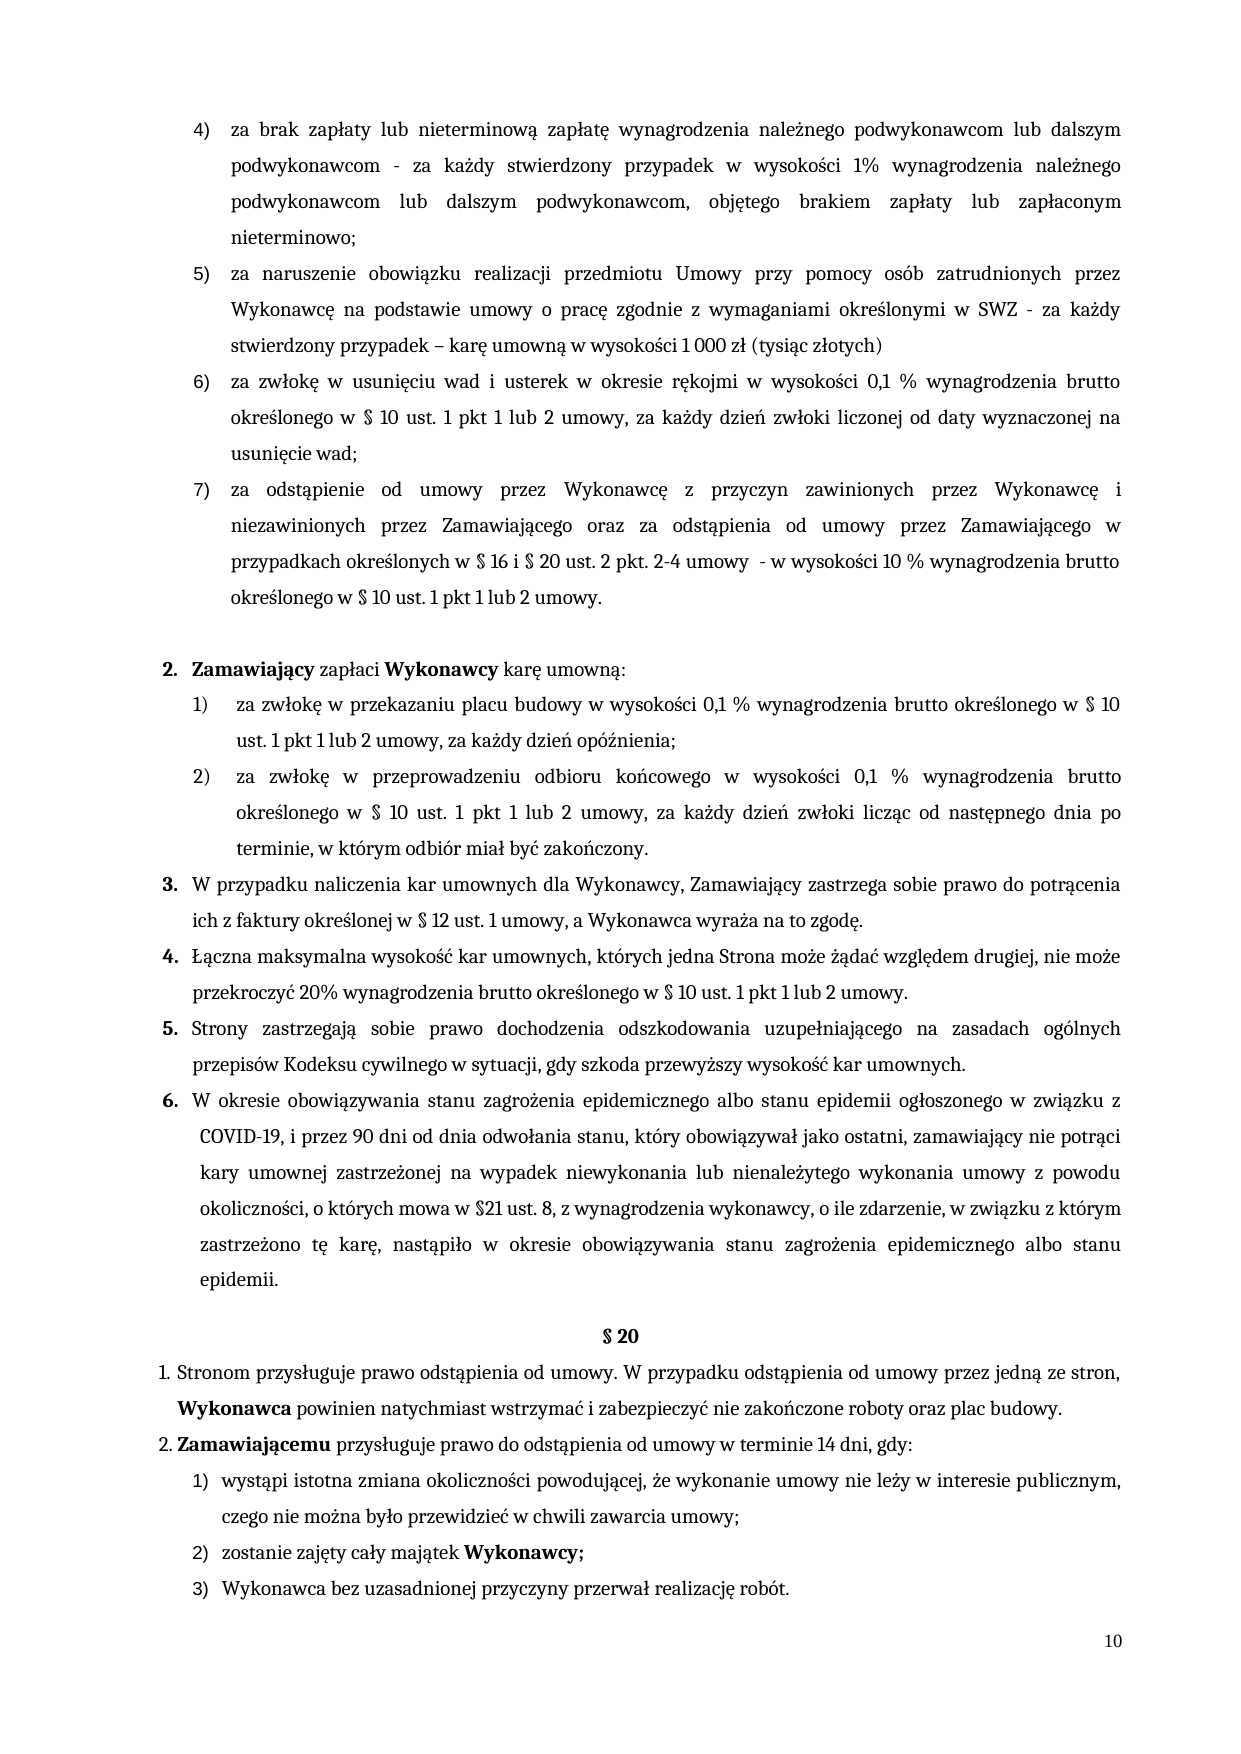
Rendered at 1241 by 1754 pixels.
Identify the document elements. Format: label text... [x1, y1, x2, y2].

list za odstąpienie od umowy przez Wykonawcę z przyczyn zawinionych przez Wykonawcę i niezawinionych przez Zamawiającego oraz za odstąpienia od umowy przez Zamawiającego w przypadkach określonych w § 16 i § 20 ust. 2 pkt. 2-4 umowy - w wysokości 10 % wynagrodzenia brutto określonego w § 10 ust. 1 pkt 1 lub 2 umowy. [193, 477, 1122, 609]
list zostanie zajęty cały majątek Wykonawcy; [192, 1541, 1122, 1564]
list za zwłokę w przekazaniu placu budowy w wysokości 0,1 % wynagrodzenia brutto określonego w § 10 ust. 1 pkt 1 lub 2 umowy, za każdy dzień opóźnienia; [193, 693, 1122, 753]
list Strony zastrzegają sobie prawo dochodzenia odszkodowania uzupełniającego na zasadach ogólnych przepisów Kodeksu cywilnego w sytuacji, gdy szkoda przewyższy wysokość kar umownych. [162, 1017, 1122, 1076]
list Stronom przysługuje prawo odstąpienia od umowy. W przypadku odstąpienia od umowy przez jedną ze stron, Wykonawca powinien natychmiast wstrzymać i zabezpieczyć nie zakończone roboty oraz plac budowy. [158, 1361, 1122, 1421]
list Zamawiający zapłaci Wykonawcy karę umowną: [162, 657, 1122, 681]
list za zwłokę w przeprowadzeniu odbioru końcowego w wysokości 0,1 % wynagrodzenia brutto określonego w § 10 ust. 1 pkt 1 lub 2 umowy, za każdy dzień zwłoki licząc od następnego dnia po terminie, w którym odbiór miał być zakończony. [193, 765, 1122, 861]
list W przypadku naliczenia kar umownych dla Wykonawcy, Zamawiający zastrzega sobie prawo do potrącenia ich z faktury określonej w § 12 ust. 1 umowy, a Wykonawca wyraża na to zgodę. [162, 873, 1122, 933]
list za brak zapłaty lub nieterminową zapłatę wynagrodzenia należnego podwykonawcom lub dalszym podwykonawcom - za każdy stwierdzony przypadek w wysokości 1% wynagrodzenia należnego podwykonawcom lub dalszym podwykonawcom, objętego brakiem zapłaty lub zapłaconym nieterminowo; [193, 118, 1122, 250]
list Wykonawca bez uzasadnionej przyczyny przerwał realizację robót. [192, 1576, 1122, 1600]
list W okresie obowiązywania stanu zagrożenia epidemicznego albo stanu epidemii ogłoszonego w związku z COVID-19, i przez 90 dni od dnia odwołania stanu, który obowiązywał jako ostatni, zamawiający nie potrąci kary umownej zastrzeżonej na wypadek niewykonania lub nienależytego wykonania umowy z powodu okoliczności, o których mowa w §21 ust. 8, z wynagrodzenia wykonawcy, o ile zdarzenie, w związku z którym zastrzeżono tę karę, nastąpiło w okresie obowiązywania stanu zagrożenia epidemicznego albo stanu epidemii. [162, 1088, 1122, 1292]
list Łączna maksymalna wysokość kar umownych, których jedna Strona może żądać względem drugiej, nie może przekroczyć 20% wynagrodzenia brutto określonego w § 10 ust. 1 pkt 1 lub 2 umowy. [162, 945, 1122, 1004]
text § 20 [118, 1325, 1122, 1349]
list Zamawiającemu przysługuje prawo do odstąpienia od umowy w terminie 14 dni, gdy: [158, 1433, 1122, 1457]
list za naruszenie obowiązku realizacji przedmiotu Umowy przy pomocy osób zatrudnionych przez Wykonawcę na podstawie umowy o pracę zgodnie z wymaganiami określonymi w SWZ - za każdy stwierdzony przypadek – karę umowną w wysokości 1 000 zł (tysiąc złotych) [193, 262, 1122, 358]
list za zwłokę w usunięciu wad i usterek w okresie rękojmi w wysokości 0,1 % wynagrodzenia brutto określonego w § 10 ust. 1 pkt 1 lub 2 umowy, za każdy dzień zwłoki liczonej od daty wyznaczonej na usunięcie wad; [193, 370, 1122, 466]
list wystąpi istotna zmiana okoliczności powodującej, że wykonanie umowy nie leży w interesie publicznym, czego nie można było przewidzieć w chwili zawarcia umowy; [192, 1469, 1122, 1528]
